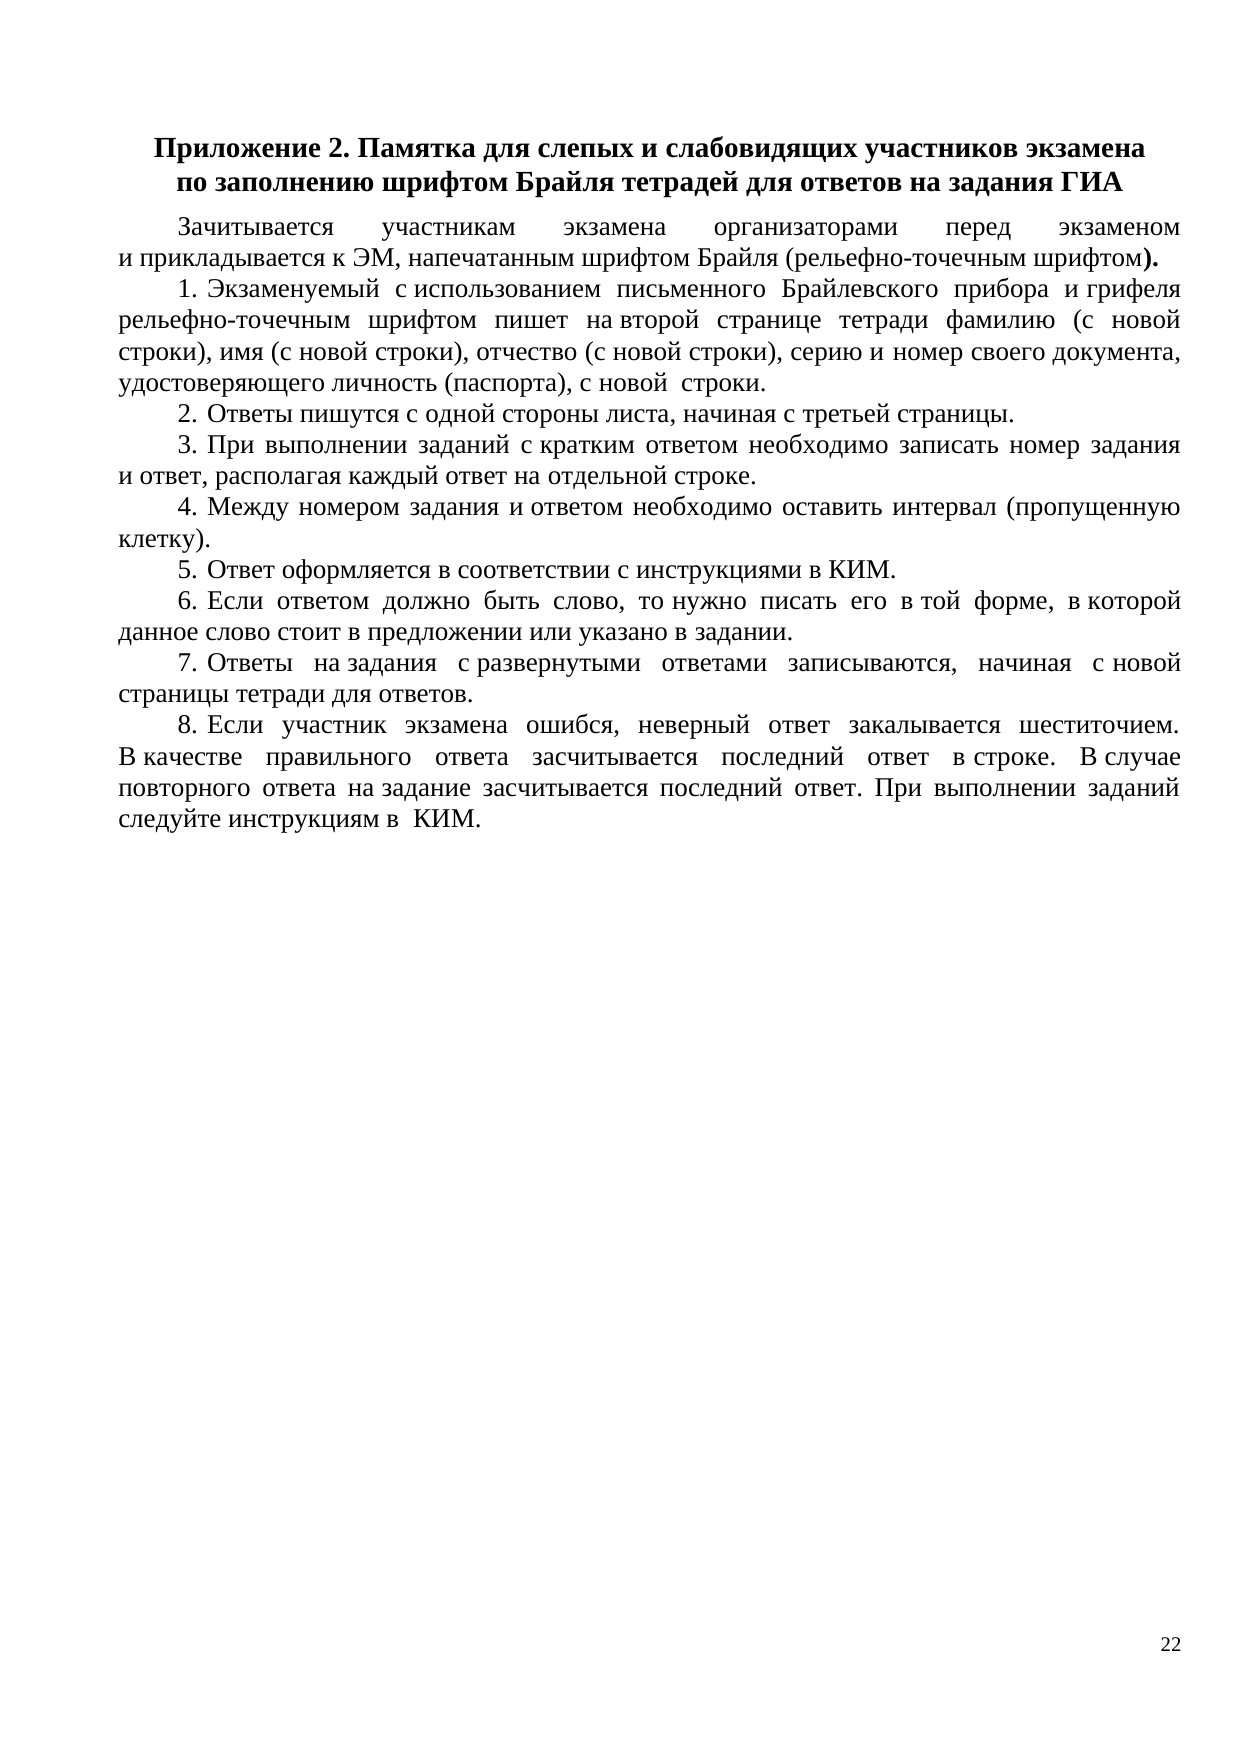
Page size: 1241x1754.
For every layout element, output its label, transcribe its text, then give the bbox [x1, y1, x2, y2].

list Если участник экзамена ошибся, неверный ответ закалывается шеститочием. В качестве правильного ответа засчитывается последний ответ в строке. В случае повторного ответа на задание засчитывается последний ответ. При выполнении заданий следуйте инструкциям в КИМ. [118, 708, 1181, 833]
list Между номером задания и ответом необходимо оставить интервал (пропущенную клетку). [118, 491, 1181, 553]
subtitle Приложение 2. Памятка для слепых и слабовидящих участников экзамена по заполнению шрифтом Брайля тетрадей для ответов на задания ГИА [118, 131, 1181, 198]
list При выполнении заданий с кратким ответом необходимо записать номер задания и ответ, располагая каждый ответ на отдельной строке. [118, 428, 1181, 491]
list Если ответом должно быть слово, то нужно писать его в той форме, в которой данное слово стоит в предложении или указано в задании. [118, 584, 1181, 646]
text Зачитывается участникам экзамена организаторами перед экзаменом и прикладывается к ЭМ, напечатанным шрифтом Брайля (рельефно-точечным шрифтом). [118, 210, 1181, 272]
list Экзаменуемый с использованием письменного Брайлевского прибора и грифеля рельефно-точечным шрифтом пишет на второй странице тетради фамилию (с новой строки), имя (с новой строки), отчество (с новой строки), серию и номер своего документа, удостоверяющего личность (паспорта), с новой строки. [118, 272, 1181, 397]
list Ответы пишутся с одной стороны листа, начиная с третьей страницы. [118, 397, 1181, 428]
list Ответы на задания с развернутыми ответами записываются, начиная с новой страницы тетради для ответов. [118, 646, 1181, 708]
list Ответ оформляется в соответствии с инструкциями в КИМ. [118, 553, 1181, 584]
